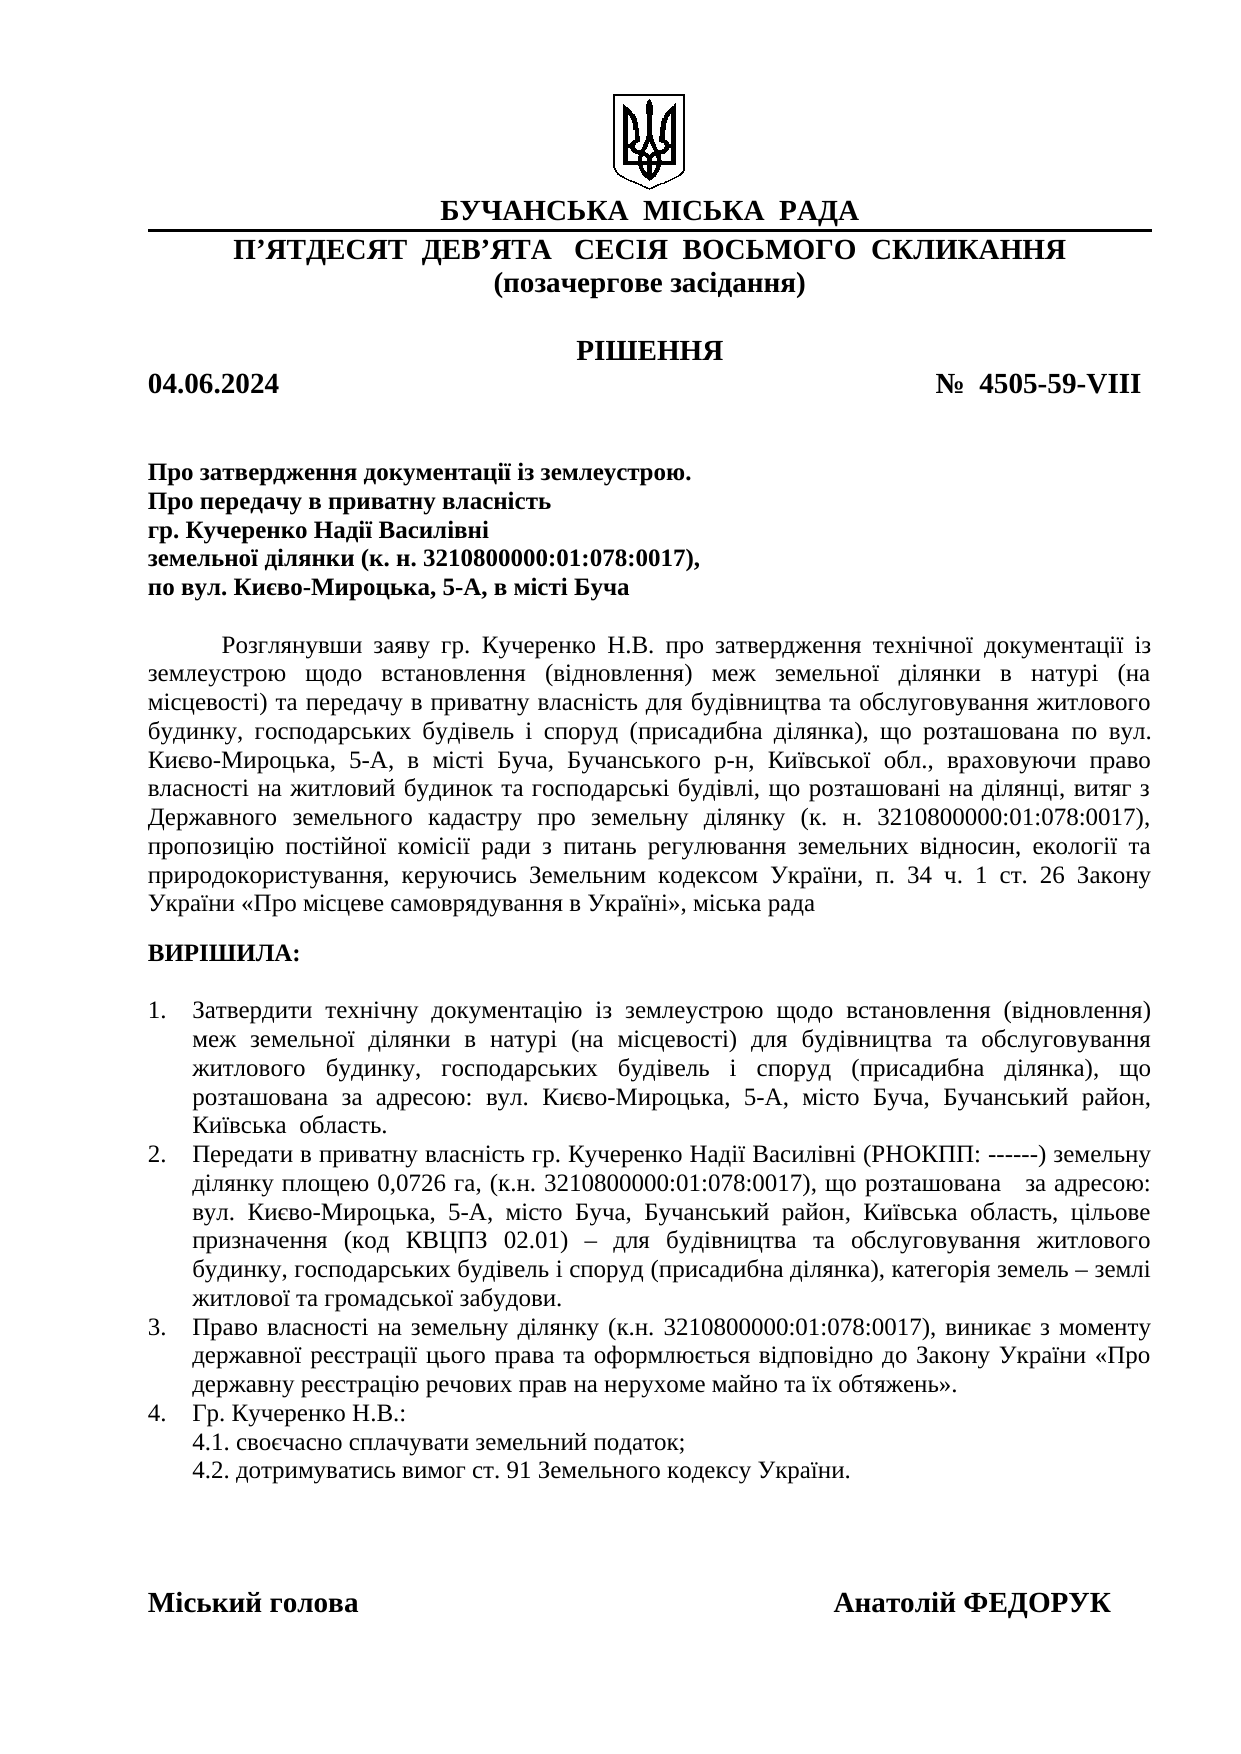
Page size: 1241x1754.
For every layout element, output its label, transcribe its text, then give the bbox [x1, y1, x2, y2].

text БУЧАНСЬКА МІСЬКА РАДА [148, 193, 1152, 229]
text П’ЯТДЕСЯТ ДЕВ’ЯТА СЕСІЯ ВОСЬМОГО СКЛИКАННЯ [148, 232, 1152, 266]
text ВИРІШИЛА: [148, 938, 1152, 967]
text 4.1. своєчасно сплачувати земельний податок; [192, 1427, 1152, 1456]
text Розглянувши заяву гр. Кучеренко Н.В. про затвердження технічної документації із землеустрою щодо встановлення (відновлення) меж земельної ділянки в натурі (на місцевості) та передачу в приватну власність для будівництва та обслуговування житлового будинку, господарських будівель і споруд (присадибна ділянка), що розташована по вул. Києво-Мироцька, 5-А, в місті Буча, Бучанського р-н, Київської обл., враховуючи право власності на житловий будинок та господарські будівлі, що розташовані на ділянці, витяг з Державного земельного кадастру про земельну ділянку (к. н. 3210800000:01:078:0017), пропозицію постійної комісії ради з питань регулювання земельних відносин, екології та природокористування, керуючись Земельним кодексом України, п. 34 ч. 1 ст. 26 Закону України «Про місцеве самоврядування в Україні», міська рада [148, 630, 1152, 917]
list Затвердити технічну документацію із землеустрою щодо встановлення (відновлення) меж земельної ділянки в натурі (на місцевості) для будівництва та обслуговування житлового будинку, господарських будівель і споруд (присадибна ділянка), що розташована за адресою: вул. Києво-Мироцька, 5-А, місто Буча, Бучанський район, Київська область. [148, 996, 1152, 1139]
text РІШЕННЯ [148, 333, 1152, 366]
text земельної ділянки (к. н. 3210800000:01:078:0017), [148, 543, 1152, 572]
text 04.06.2024 № 4505-59-VІІІ [148, 366, 1152, 400]
text Про затвердження документації із землеустрою. [148, 457, 1152, 486]
text гр. Кучеренко Надії Василівні [148, 515, 1152, 543]
text по вул. Києво-Мироцька, 5-А, в місті Буча [148, 572, 1152, 601]
list Передати в приватну власність гр. Кучеренко Надії Василівні (РНОКПП: ------) земельну ділянку площею 0,0726 га, (к.н. 3210800000:01:078:0017), що розташована за адресою: вул. Києво-Мироцька, 5-А, місто Буча, Бучанський район, Київська область, цільове призначення (код КВЦПЗ 02.01) – для будівництва та обслуговування житлового будинку, господарських будівель і споруд (присадибна ділянка), категорія земель – землі житлової та громадської забудови. [148, 1139, 1152, 1312]
text Про передачу в приватну власність [148, 486, 1152, 515]
text 4. Гр. Кучеренко Н.В.: [148, 1398, 1152, 1427]
text 4.2. дотримуватись вимог ст. 91 Земельного кодексу України. [192, 1456, 1152, 1484]
list Право власності на земельну ділянку (к.н. 3210800000:01:078:0017), виникає з моменту державної реєстрації цього права та оформлюється відповідно до Закону України «Про державну реєстрацію речових прав на нерухоме майно та їх обтяжень». [148, 1312, 1152, 1398]
text (позачергове засідання) [148, 266, 1152, 299]
text Міський голова Анатолій ФЕДОРУК [148, 1585, 1152, 1618]
